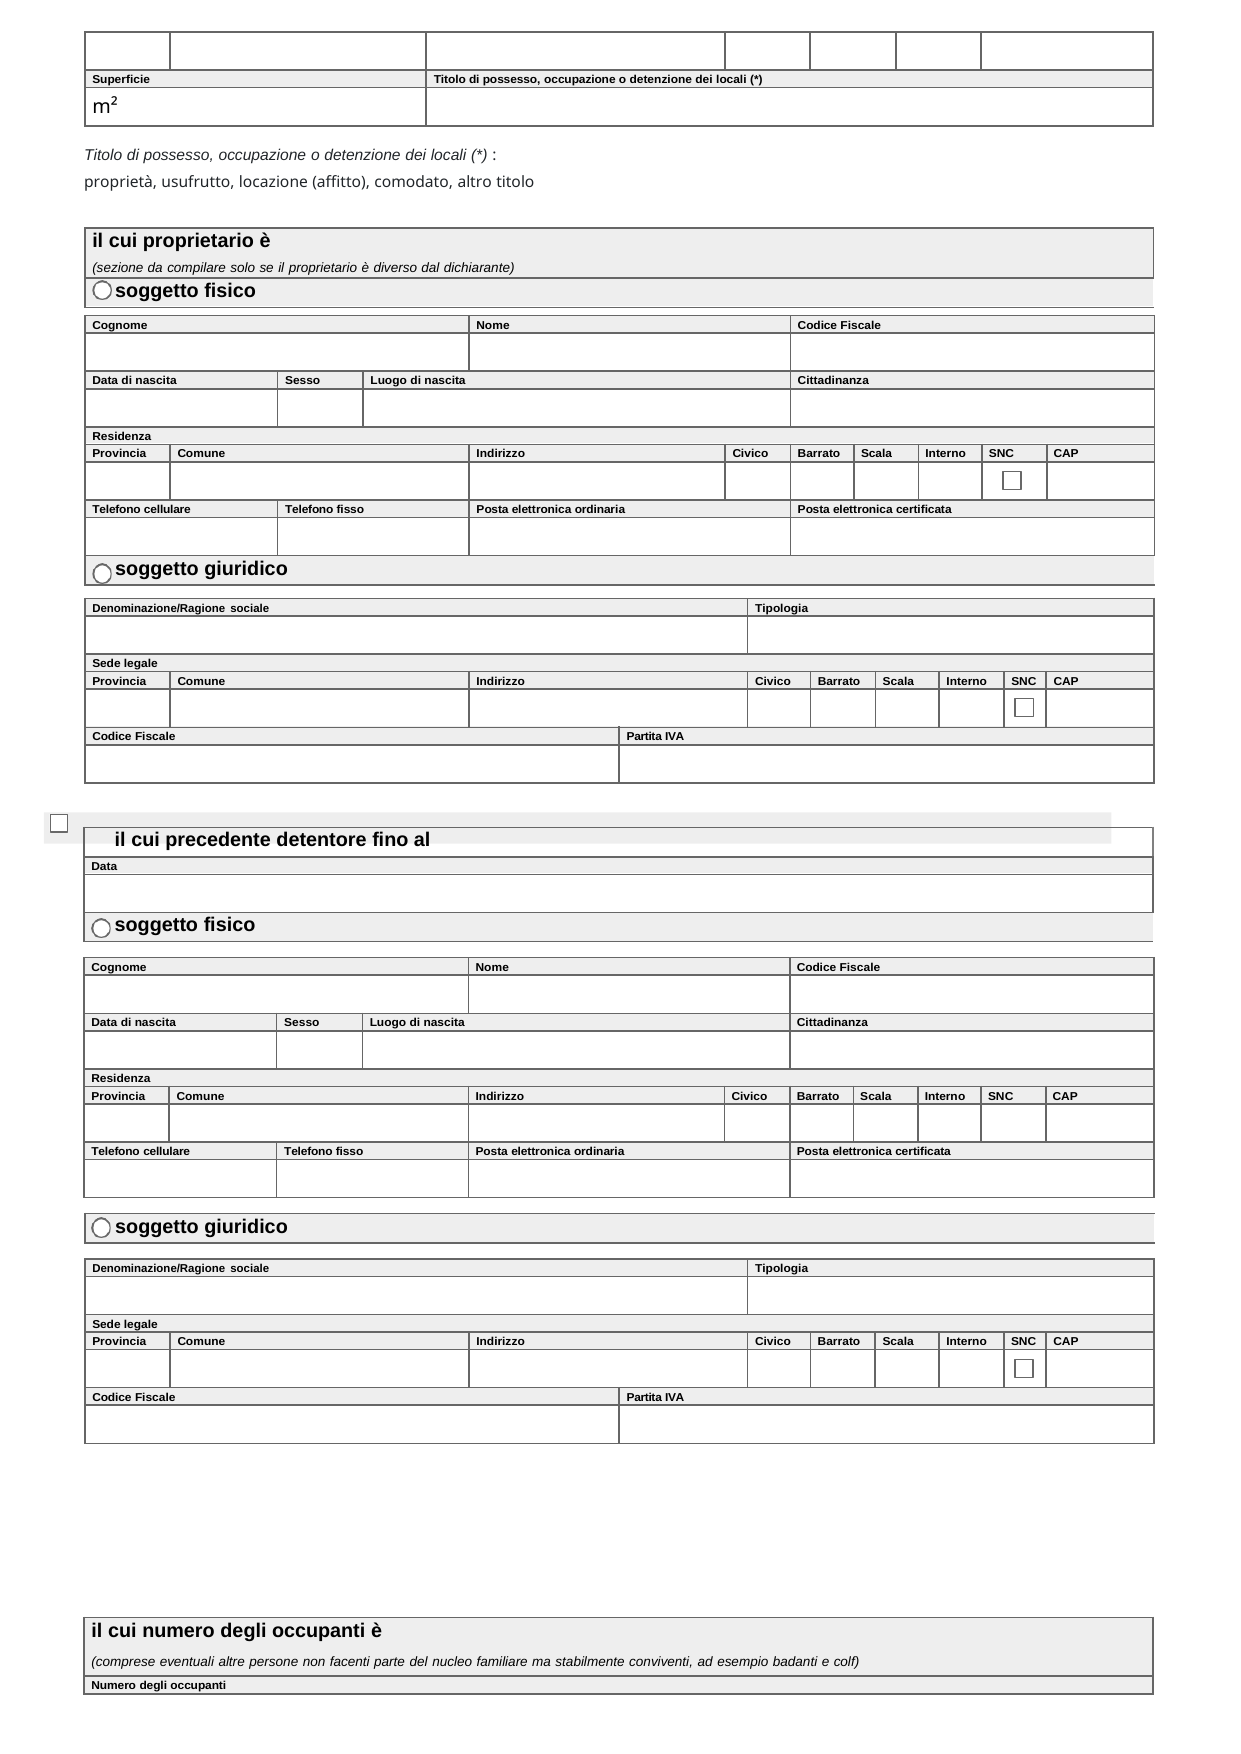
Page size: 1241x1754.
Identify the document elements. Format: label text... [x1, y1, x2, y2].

table_cell SNC [1005, 1333, 1045, 1349]
table_cell [876, 1350, 938, 1387]
table_cell Posta elettronica ordinaria [469, 1143, 789, 1159]
table_cell [791, 1032, 1153, 1068]
table_cell [791, 518, 1154, 555]
table_cell Provincia [86, 1333, 169, 1349]
table_cell Telefono fisso [277, 1143, 468, 1159]
table_cell CAP [1048, 445, 1154, 461]
table_header Cognome [85, 958, 468, 974]
table_cell [811, 33, 895, 69]
table_cell CAP [1047, 1087, 1153, 1103]
table_cell Provincia [85, 1087, 168, 1103]
table_cell [919, 1105, 980, 1141]
table_cell m² [86, 88, 425, 125]
table_cell [1047, 1350, 1153, 1387]
table_cell Indirizzo [470, 672, 747, 688]
table_cell Comune [171, 672, 468, 688]
table_cell [620, 746, 1153, 782]
table_cell Data [85, 858, 1152, 873]
table_cell [982, 1105, 1045, 1141]
table_cell [427, 33, 724, 69]
table_cell Residenza [85, 1070, 1153, 1086]
table_cell Superficie [86, 71, 425, 87]
table_cell SNC [982, 1087, 1045, 1103]
table_cell [748, 617, 1153, 653]
table_header Nome [469, 958, 789, 974]
table_cell [748, 1350, 810, 1387]
table_cell Residenza [86, 428, 1154, 443]
table_cell Partita IVA [620, 1388, 1153, 1404]
table_cell [469, 1105, 724, 1141]
table_cell [470, 463, 724, 499]
table_cell Luogo di nascita [364, 372, 790, 388]
table_cell Indirizzo [470, 1333, 747, 1349]
table_cell soggetto giuridico [86, 556, 1154, 584]
table_cell Interno [940, 1333, 1003, 1349]
table_cell [791, 976, 1153, 1012]
table_header il cui proprietario è (sezione da compilare solo se il proprietario è diverso dal dichiarante) [86, 229, 1153, 277]
table_cell [855, 463, 918, 499]
table_cell Telefono cellulare [86, 501, 277, 517]
table_cell Provincia [86, 672, 169, 688]
table_cell soggetto fisico [85, 913, 1153, 941]
table_cell Codice Fiscale [86, 1388, 618, 1404]
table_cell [427, 71, 1152, 87]
table_cell [1005, 1350, 1045, 1387]
table_cell [277, 1032, 362, 1068]
table_cell Indirizzo [469, 1087, 724, 1103]
table_cell [811, 690, 875, 726]
table_cell SNC [1005, 672, 1045, 688]
table_cell [86, 1277, 747, 1314]
table_cell [1047, 1105, 1153, 1141]
table_cell [469, 1160, 789, 1197]
table_cell [86, 390, 277, 426]
table_cell Data di nascita [85, 1014, 276, 1030]
table_cell Cittadinanza [791, 1014, 1153, 1030]
table_cell [983, 463, 1046, 499]
table_cell Indirizzo [470, 445, 724, 461]
text Titolo di possesso, occupazione o detenzione dei locali (*) : proprietà, usufrutto, locazione (affitto), comodato, altro titolo [84, 143, 560, 192]
table_cell [919, 463, 981, 499]
table_cell [725, 1105, 789, 1141]
table_cell [470, 334, 790, 370]
table_cell [940, 1350, 1003, 1387]
table_cell [85, 875, 1152, 912]
table_cell Sede legale [86, 1315, 1153, 1331]
table_cell Codice Fiscale [86, 728, 618, 744]
table_cell [85, 1032, 276, 1068]
table_cell [1048, 463, 1154, 499]
table_header Denominazione/Ragione sociale [86, 599, 747, 615]
table_cell Scala [876, 1333, 938, 1349]
table_cell Sesso [277, 1014, 362, 1030]
table_header Denominazione/Ragione sociale [86, 1260, 747, 1276]
table_cell [470, 690, 747, 726]
picture [91, 918, 111, 938]
table_cell [620, 1406, 1153, 1442]
table_cell Barrato [811, 1333, 874, 1349]
table_cell Civico [725, 1087, 789, 1103]
table_cell Barrato [791, 445, 853, 461]
table_cell CAP [1047, 672, 1153, 688]
table_cell [86, 617, 747, 653]
table_header Nome [470, 316, 790, 332]
table_cell [940, 690, 1003, 726]
picture [92, 280, 112, 300]
table_cell SNC [983, 445, 1046, 461]
table_header Tipologia [748, 599, 1153, 615]
table_cell Comune [171, 1333, 468, 1349]
table_cell Provincia [86, 445, 169, 461]
table_cell Interno [919, 1087, 980, 1103]
table_cell Scala [854, 1087, 917, 1103]
table_cell [791, 390, 1154, 426]
table_cell Civico [726, 445, 790, 461]
table_cell [726, 33, 809, 69]
table_cell Barrato [811, 672, 875, 688]
table_header soggetto giuridico [86, 1214, 1154, 1242]
table_cell [811, 1350, 874, 1387]
table_cell Data di nascita [86, 372, 277, 388]
table_cell Telefono cellulare [85, 1143, 276, 1159]
table_cell Scala [855, 445, 918, 461]
table_cell Interno [940, 672, 1003, 688]
table_cell Cittadinanza [791, 372, 1154, 388]
table_cell [791, 1160, 1153, 1197]
table_cell [470, 1350, 747, 1387]
table_cell [86, 1350, 169, 1387]
table_cell Civico [748, 1333, 810, 1349]
table_cell Posta elettronica certificata [791, 1143, 1153, 1159]
table_cell [85, 1105, 168, 1141]
table_header Codice Fiscale [791, 958, 1153, 974]
table_cell [85, 1160, 276, 1197]
table_cell [1047, 690, 1153, 726]
table_cell Telefono fisso [278, 501, 468, 517]
table_cell Interno [919, 445, 981, 461]
table_cell [470, 518, 790, 555]
table_cell Sesso [278, 372, 362, 388]
table_cell [791, 1105, 853, 1141]
table_cell [170, 1105, 468, 1141]
table_cell [278, 518, 468, 555]
table_cell Partita IVA [620, 728, 1153, 744]
table_cell [363, 1032, 789, 1068]
table_cell Luogo di nascita [363, 1014, 789, 1030]
table_cell [364, 390, 790, 426]
table_cell [171, 1350, 468, 1387]
table_cell [726, 463, 790, 499]
table_cell [427, 88, 1152, 125]
table_cell [791, 334, 1154, 370]
table_cell Comune [170, 1087, 468, 1103]
table_cell Sede legale [86, 655, 1153, 671]
table_cell Barrato [791, 1087, 853, 1103]
table_cell [1005, 690, 1045, 726]
table_cell Comune [171, 445, 468, 461]
table_header il cui precedente detentore fino al [85, 828, 1152, 856]
table_cell [86, 518, 277, 555]
table_cell [86, 463, 169, 499]
table_cell [86, 1406, 618, 1442]
table_cell [854, 1105, 917, 1141]
table_cell Numero degli occupanti [85, 1677, 1152, 1693]
picture [92, 563, 112, 584]
table_cell Posta elettronica certificata [791, 501, 1154, 517]
table_cell [86, 690, 169, 726]
table_cell [171, 690, 468, 726]
table_cell [85, 976, 468, 1012]
table_cell [748, 690, 810, 726]
picture [91, 1217, 111, 1238]
table_header il cui numero degli occupanti è (comprese eventuali altre persone non facenti parte del nucleo familiare ma stabilmente conviventi, ad esempio badanti e colf) [85, 1618, 1152, 1675]
table_cell [278, 390, 362, 426]
table_cell [86, 746, 618, 782]
table_cell [469, 976, 789, 1012]
table_header Cognome [86, 316, 468, 332]
table_header Codice Fiscale [791, 316, 1154, 332]
table_cell Civico [748, 672, 810, 688]
table_cell [897, 33, 980, 69]
table_cell [791, 463, 853, 499]
table_cell [86, 334, 468, 370]
table_cell [277, 1160, 468, 1197]
table_cell Posta elettronica ordinaria [470, 501, 790, 517]
table_cell soggetto fisico [86, 279, 1153, 306]
table_cell CAP [1047, 1333, 1153, 1349]
table_cell Scala [876, 672, 938, 688]
table_cell [171, 33, 425, 69]
table_cell [86, 33, 169, 69]
table_cell [982, 33, 1152, 69]
table_cell [748, 1277, 1153, 1314]
table_header Tipologia [748, 1260, 1153, 1276]
table_cell [876, 690, 938, 726]
table_cell [171, 463, 468, 499]
